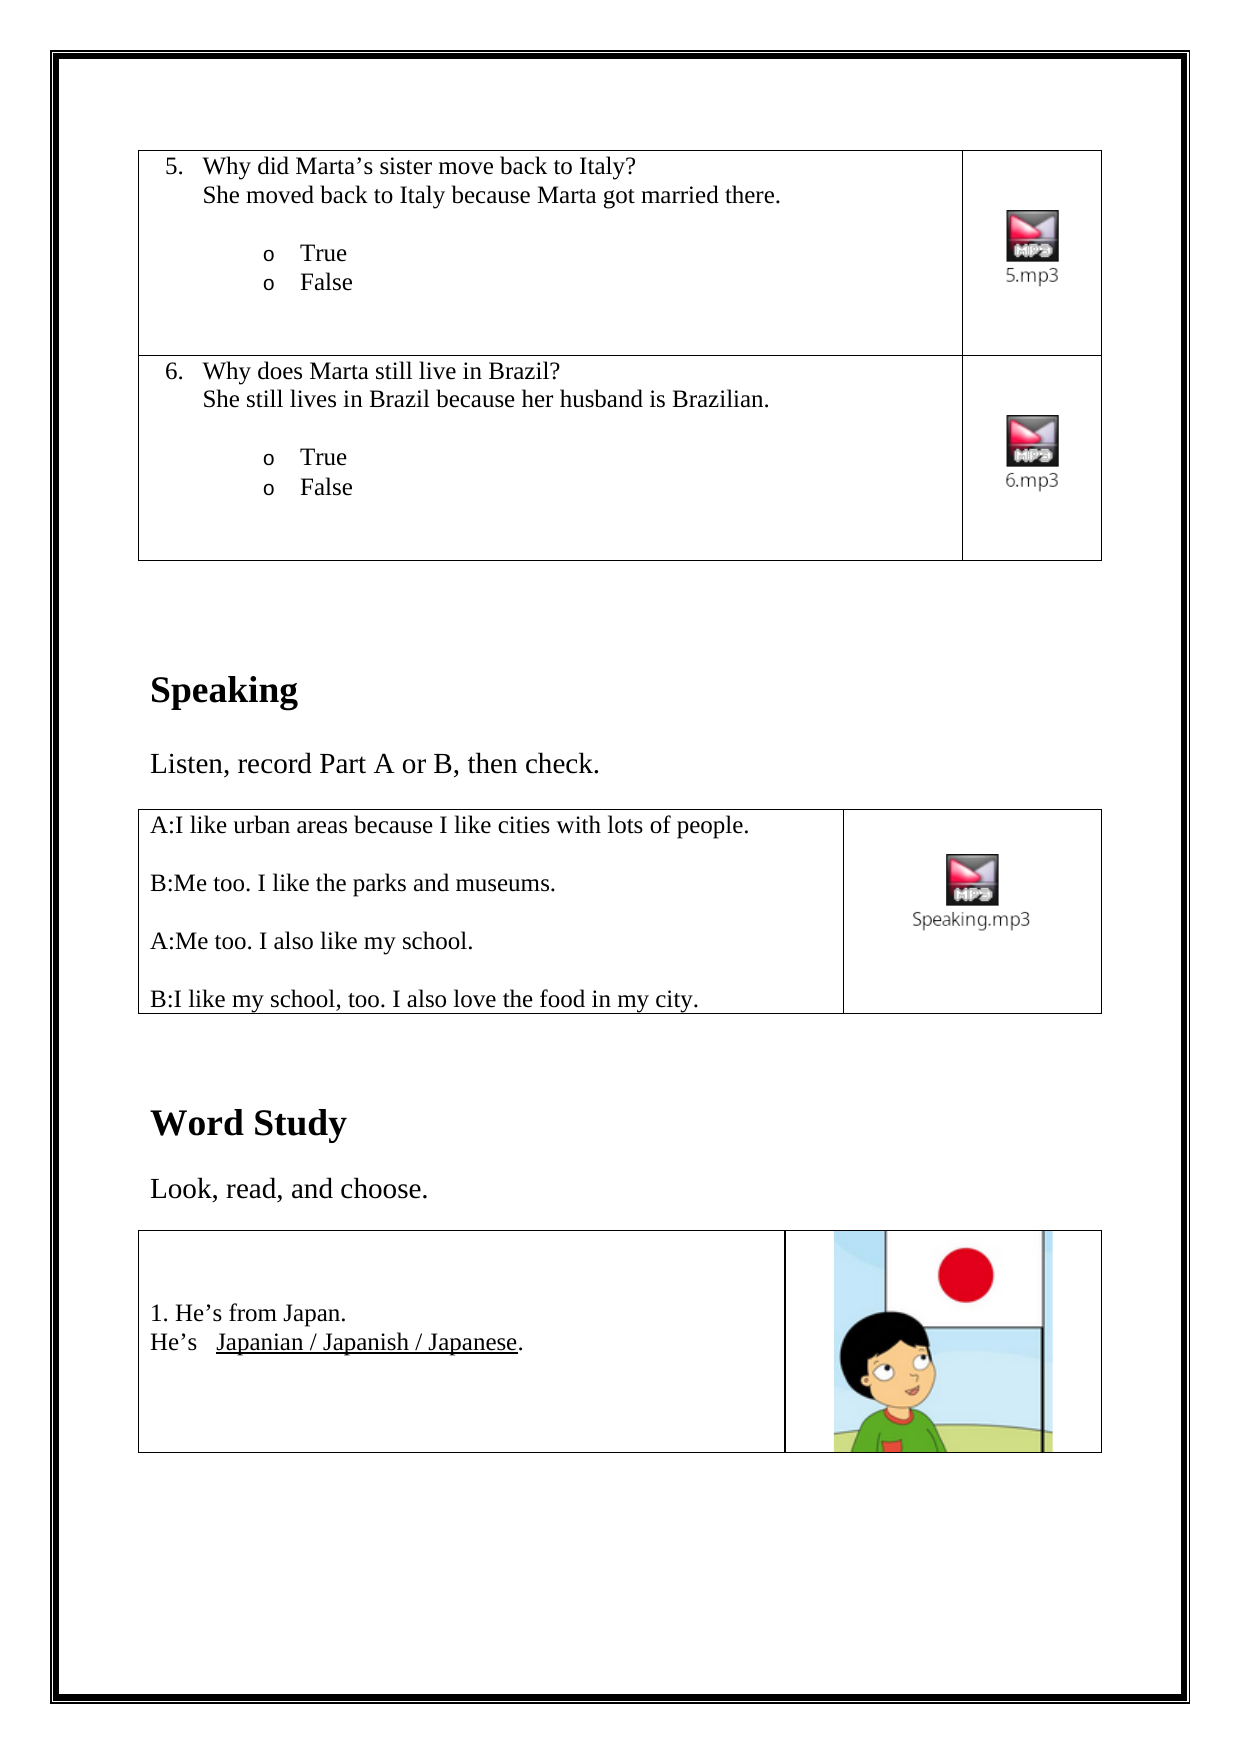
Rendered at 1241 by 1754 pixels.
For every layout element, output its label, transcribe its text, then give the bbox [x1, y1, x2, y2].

table_cell [963, 151, 1101, 355]
text Listen, record Part A or B, then check. [150, 746, 1090, 780]
table_cell Why did Marta’s sister move back to Italy? She moved back to Italy because Marta got married there. True False [139, 151, 962, 355]
text Word Study [150, 1101, 1090, 1144]
table_header [1053, 1231, 1101, 1452]
table_header 1. He’s from Japan. He’s Japanian / Japanish / Japanese. [139, 1231, 784, 1452]
text Speaking [150, 667, 1090, 711]
text Look, read, and choose. [150, 1171, 1090, 1204]
table_header A:I like urban areas because I like cities with lots of people. B:Me too. I like the parks and museums. A:Me too. I also like my school. B:I like my school, too. I also love the food in my city. [139, 810, 843, 1012]
table_header [844, 810, 1101, 1012]
table_cell Why does Marta still live in Brazil? She still lives in Brazil because her husband is Brazilian. True False [139, 356, 962, 559]
picture [833, 1231, 1053, 1452]
table_cell [963, 356, 1101, 559]
table_header [786, 1231, 833, 1452]
